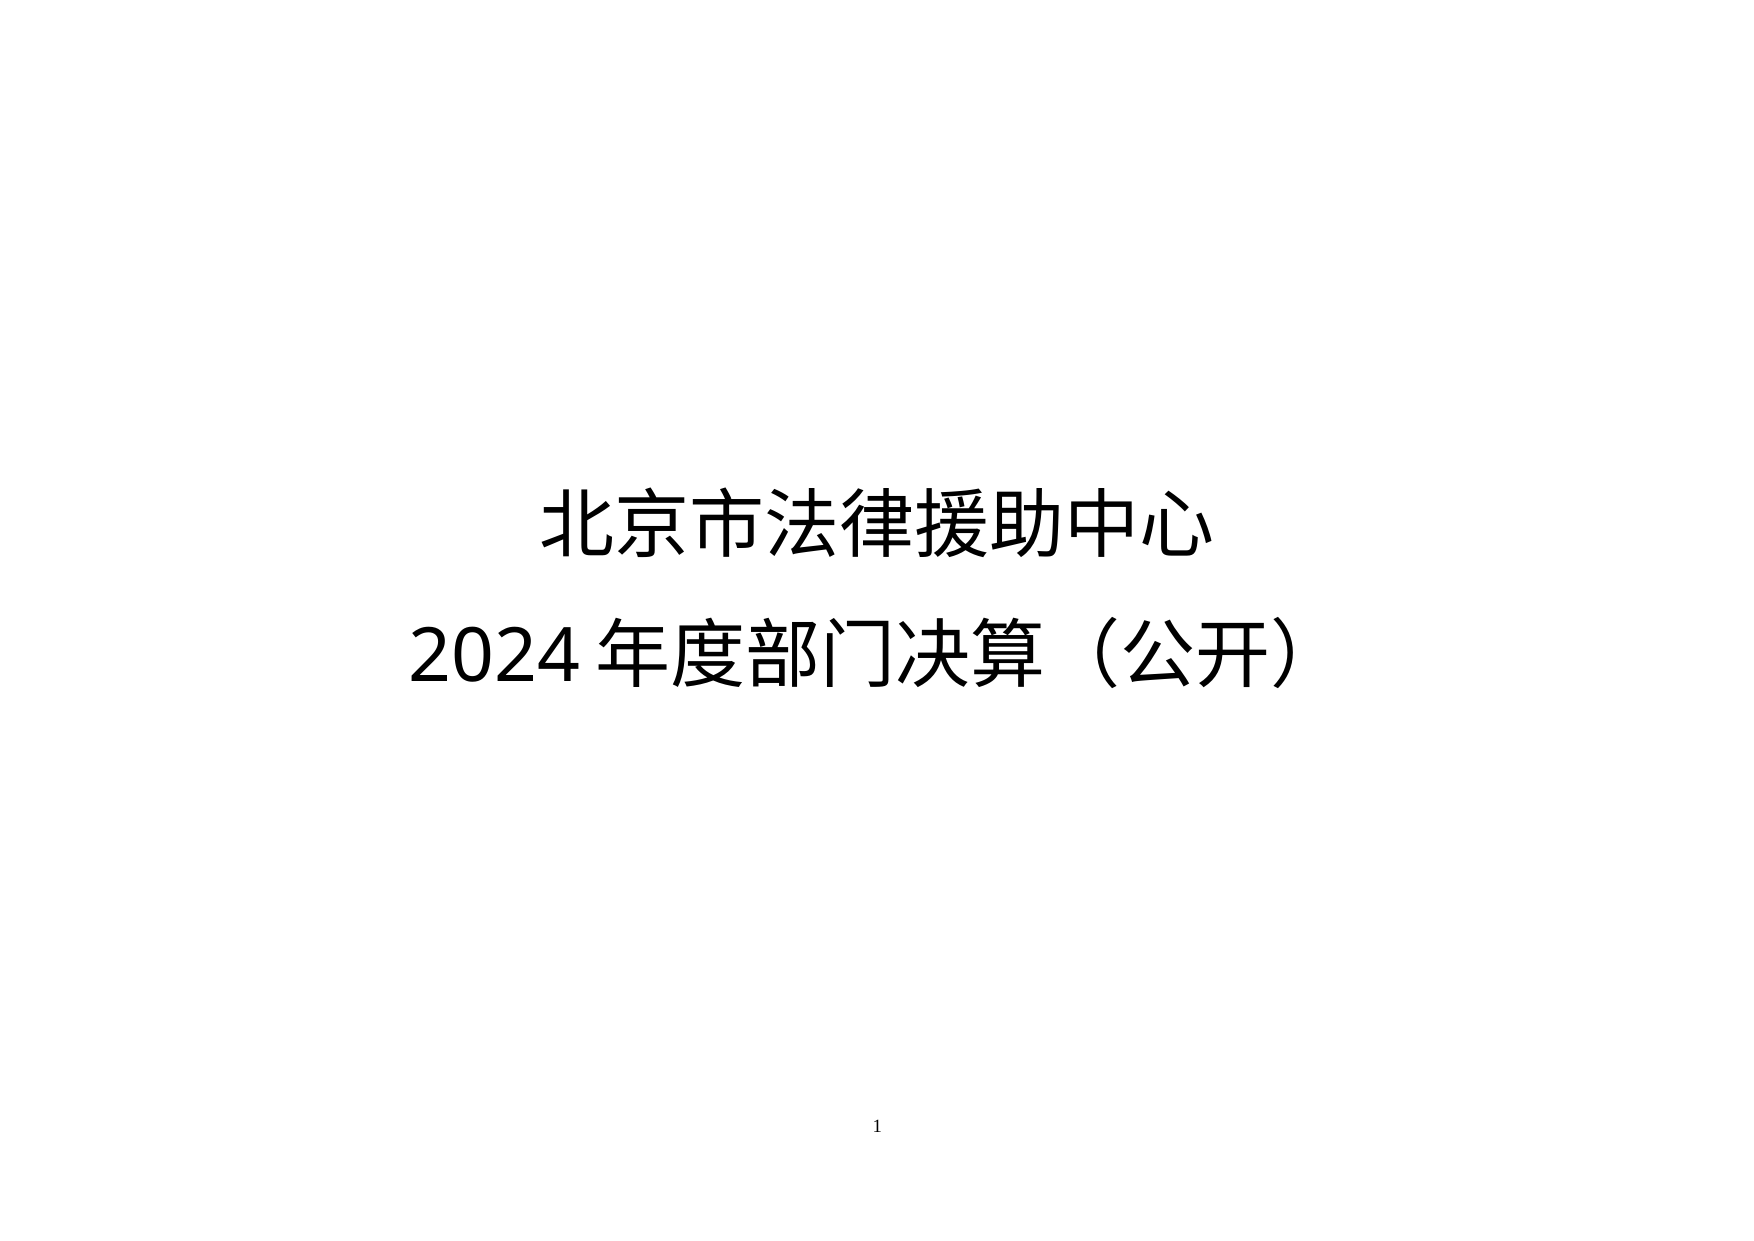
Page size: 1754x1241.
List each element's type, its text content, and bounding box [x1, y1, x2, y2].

text 北京市法律援助中心 [118, 454, 1636, 584]
text 2024年度部门决算（公开） [118, 584, 1636, 714]
